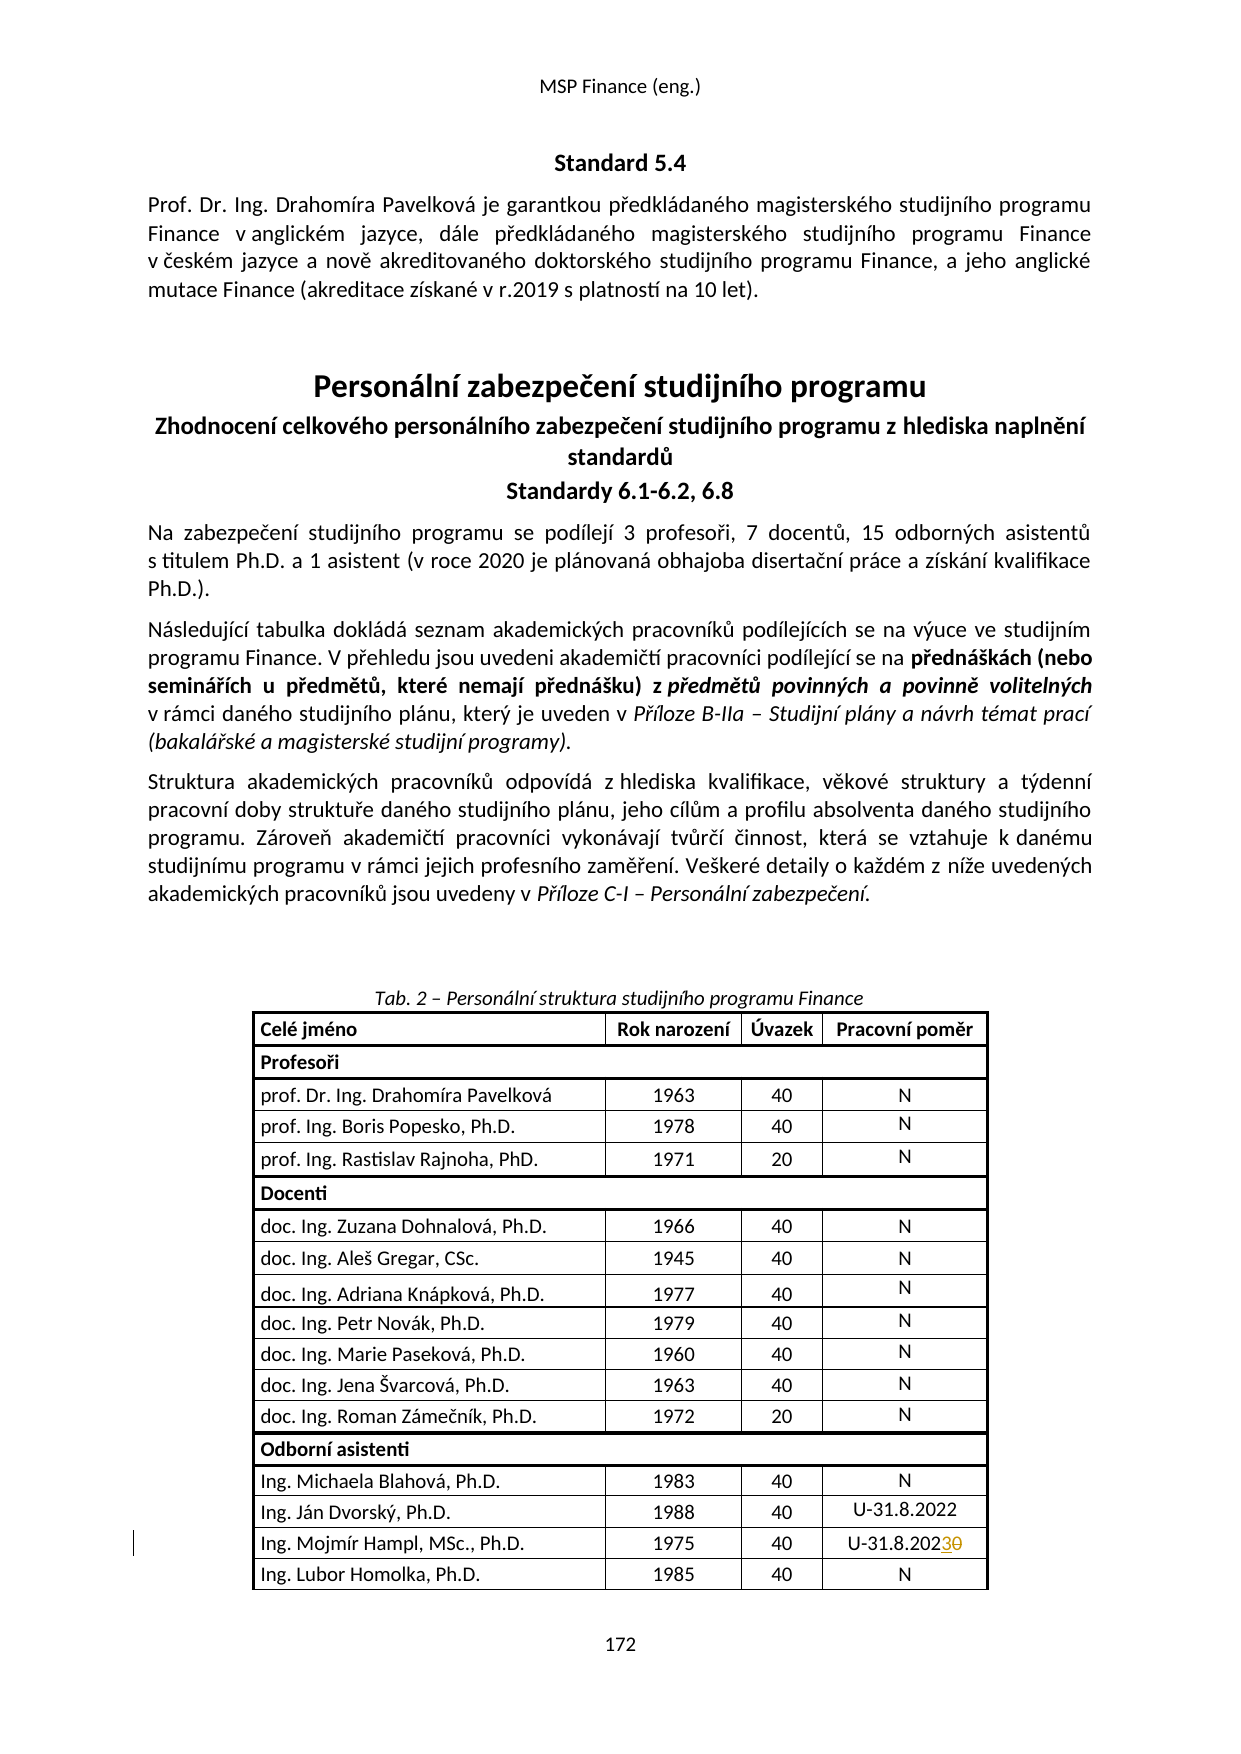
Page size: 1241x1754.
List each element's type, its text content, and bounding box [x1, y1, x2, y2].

text Struktura akademických pracovníků odpovídá z hlediska kvalifikace, věkové struktury a týdenní pracovní doby struktuře daného studijního plánu, jeho cílům a profilu absolventa daného studijního programu. Zároveň akademičtí pracovníci vykonávají tvůrčí činnost, která se vztahuje k danému studijnímu programu v rámci jejich profesního zaměření. Veškeré detaily o každém z níže uvedených akademických pracovníků jsou uvedeny v Příloze C-I – Personální zabezpečení. [148, 767, 1093, 908]
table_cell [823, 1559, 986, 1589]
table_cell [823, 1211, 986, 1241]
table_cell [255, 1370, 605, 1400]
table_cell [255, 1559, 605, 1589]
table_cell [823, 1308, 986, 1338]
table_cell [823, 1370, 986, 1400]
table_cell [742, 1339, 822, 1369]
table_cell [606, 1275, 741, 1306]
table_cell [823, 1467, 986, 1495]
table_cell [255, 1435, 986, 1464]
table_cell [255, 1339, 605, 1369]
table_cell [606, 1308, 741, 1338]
text Tab. 2 – Personální struktura studijního programu Finance [148, 986, 1093, 1011]
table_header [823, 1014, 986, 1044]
text Zhodnocení celkového personálního zabezpečení studijního programu z hlediska naplnění standardů [148, 410, 1093, 471]
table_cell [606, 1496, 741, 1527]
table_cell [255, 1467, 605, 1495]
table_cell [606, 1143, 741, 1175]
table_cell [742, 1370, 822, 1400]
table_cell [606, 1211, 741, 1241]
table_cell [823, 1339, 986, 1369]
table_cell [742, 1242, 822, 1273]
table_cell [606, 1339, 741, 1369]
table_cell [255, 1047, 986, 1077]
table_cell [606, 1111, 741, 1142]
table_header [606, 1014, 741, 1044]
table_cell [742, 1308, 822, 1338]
text Na zabezpečení studijního programu se podílejí 3 profesoři, 7 docentů, 15 odborných asistentů s titulem Ph.D. a 1 asistent (v roce 2020 je plánovaná obhajoba disertační práce a získání kvalifikace Ph.D.). [148, 518, 1093, 602]
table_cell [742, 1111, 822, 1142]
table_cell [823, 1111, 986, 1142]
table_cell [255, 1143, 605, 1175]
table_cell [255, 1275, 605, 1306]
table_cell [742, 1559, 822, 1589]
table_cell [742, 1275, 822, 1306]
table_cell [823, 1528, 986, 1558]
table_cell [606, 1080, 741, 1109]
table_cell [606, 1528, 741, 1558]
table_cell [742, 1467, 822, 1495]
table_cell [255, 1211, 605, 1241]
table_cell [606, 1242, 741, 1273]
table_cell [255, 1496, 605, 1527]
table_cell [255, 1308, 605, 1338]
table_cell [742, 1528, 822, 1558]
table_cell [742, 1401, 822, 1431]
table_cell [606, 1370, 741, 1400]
text Standardy 6.1-6.2, 6.8 [148, 475, 1093, 506]
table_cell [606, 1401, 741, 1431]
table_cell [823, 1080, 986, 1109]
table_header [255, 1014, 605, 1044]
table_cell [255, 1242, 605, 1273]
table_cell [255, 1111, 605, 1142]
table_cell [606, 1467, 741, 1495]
text Následující tabulka dokládá seznam akademických pracovníků podílejících se na výuce ve studijním programu Finance. V přehledu jsou uvedeni akademičtí pracovníci podílející se na přednáškách (nebo seminářích u předmětů, které nemají přednášku) z předmětů povinných a povinně volitelných v rámci daného studijního plánu, který je uveden v Příloze B-IIa – Studijní plány a návrh témat prací (bakalářské a magisterské studijní programy). [148, 615, 1093, 755]
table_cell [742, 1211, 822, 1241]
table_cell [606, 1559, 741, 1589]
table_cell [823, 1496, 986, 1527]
text Prof. Dr. Ing. Drahomíra Pavelková je garantkou předkládaného magisterského studijního programu Finance v anglickém jazyce, dále předkládaného magisterského studijního programu Finance v českém jazyce a nově akreditovaného doktorského studijního programu Finance, a jeho anglické mutace Finance (akreditace získané v r.2019 s platností na 10 let). [148, 191, 1093, 303]
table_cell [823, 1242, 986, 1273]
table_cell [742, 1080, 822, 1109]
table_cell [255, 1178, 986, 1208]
text Standard 5.4 [148, 148, 1093, 178]
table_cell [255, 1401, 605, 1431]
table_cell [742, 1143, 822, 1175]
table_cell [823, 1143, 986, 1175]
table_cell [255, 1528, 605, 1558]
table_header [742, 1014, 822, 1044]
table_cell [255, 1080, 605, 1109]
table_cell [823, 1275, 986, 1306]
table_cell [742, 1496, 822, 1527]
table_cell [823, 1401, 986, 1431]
text Personální zabezpečení studijního programu [148, 365, 1093, 406]
